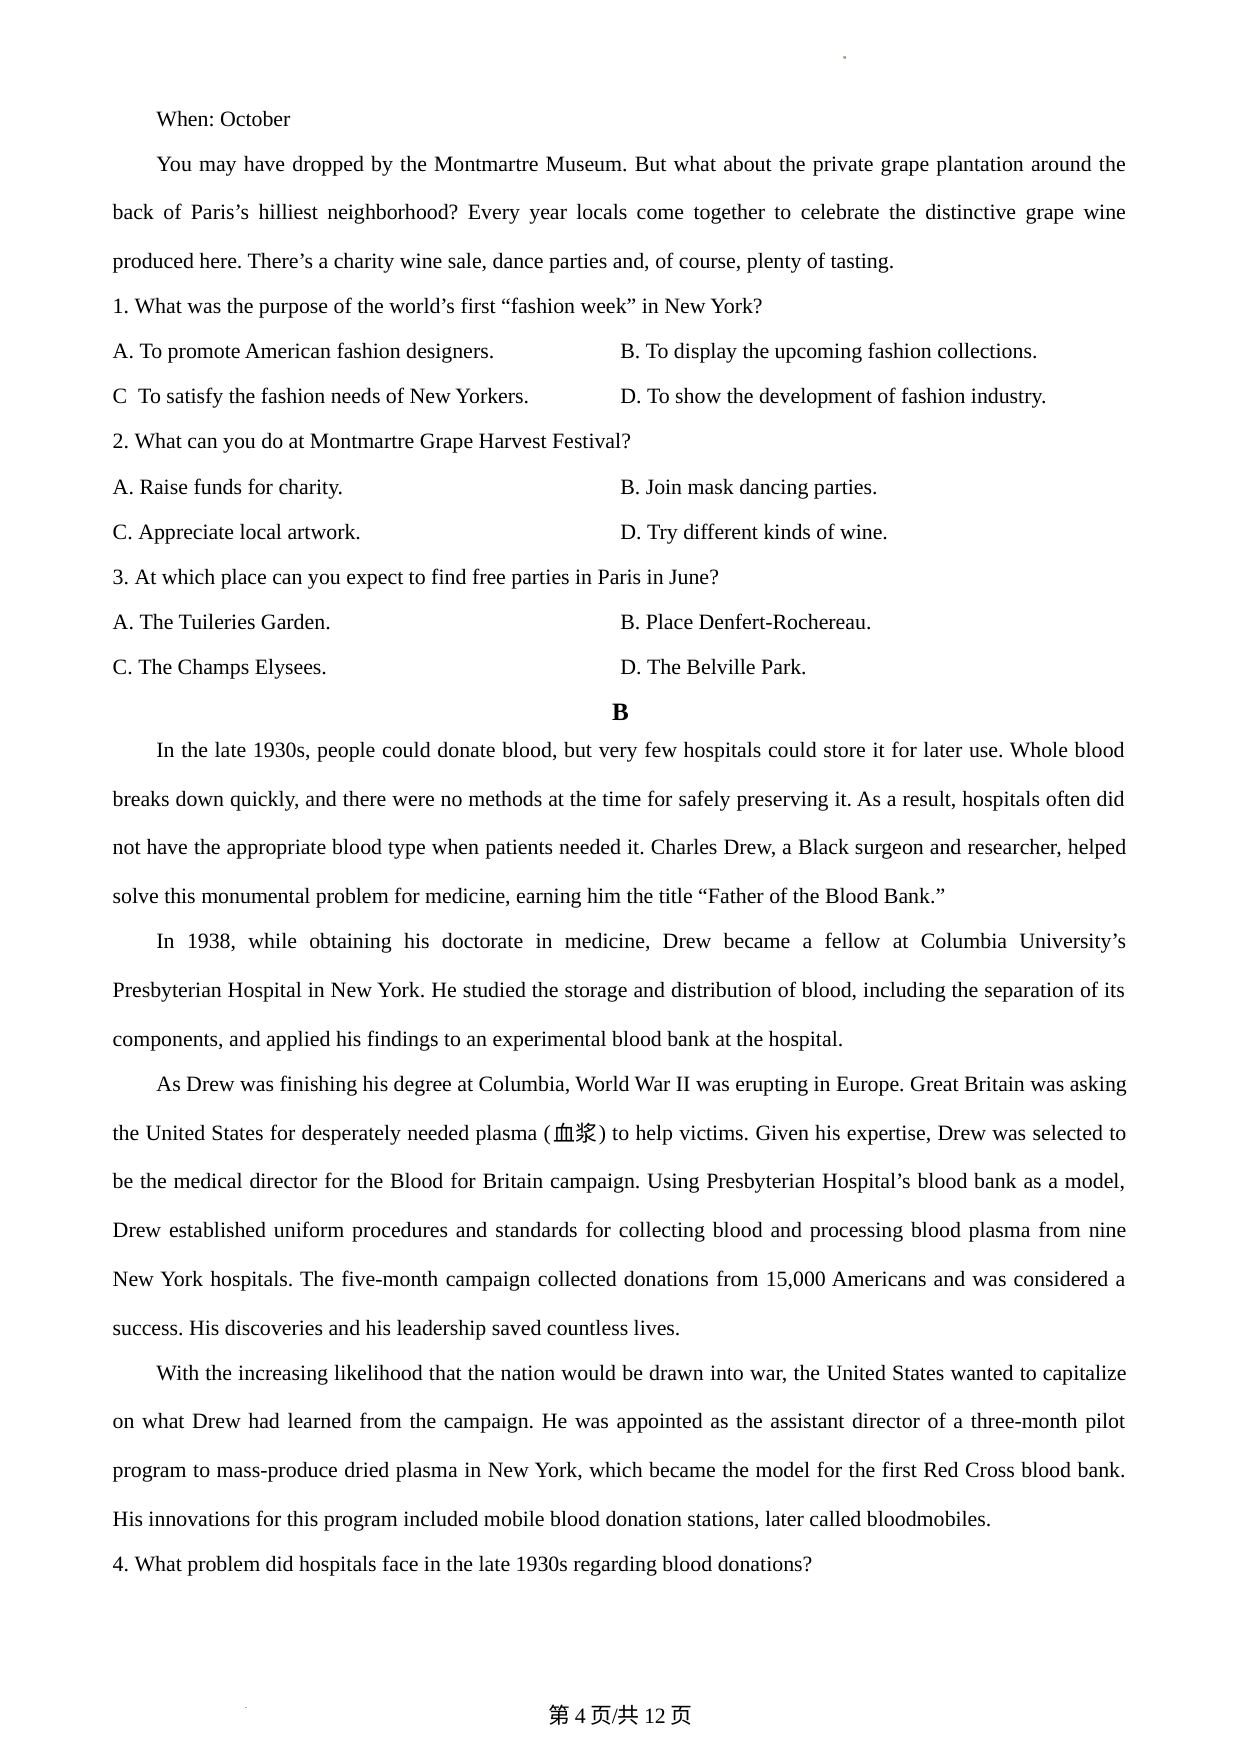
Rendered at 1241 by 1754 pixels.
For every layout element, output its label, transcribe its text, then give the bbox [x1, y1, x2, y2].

text A. To promote American fashion designers. B. To display the upcoming fashion collections. [112, 335, 1128, 367]
text 2. What can you do at Montmartre Grape Harvest Festival? [112, 425, 1128, 457]
text When: October [112, 102, 1128, 134]
text 3. At which place can you expect to find free parties in Paris in June? [112, 560, 1128, 593]
text With the increasing likelihood that the nation would be drawn into war, the United States wanted to capitalize on what Drew had learned from the campaign. He was appointed as the assistant director of a three-month pilot program to mass-produce dried plasma in New York, which became the model for the first Red Cross blood bank. His innovations for this program included mobile blood donation stations, later called bloodmobiles. [112, 1356, 1128, 1535]
text C. Appreciate local artwork. D. Try different kinds of wine. [112, 515, 1128, 548]
text C. The Champs Elysees. D. The Belville Park. [112, 650, 1128, 683]
text A. The Tuileries Garden. B. Place Denfert-Rochereau. [112, 605, 1128, 638]
text 4. What problem did hospitals face in the late 1930s regarding blood donations? [112, 1547, 1128, 1580]
text As Drew was finishing his degree at Columbia, World War II was erupting in Europe. Great Britain was asking the United States for desperately needed plasma (血浆) to help victims. Given his expertise, Drew was selected to be the medical director for the Blood for Britain campaign. Using Presbyterian Hospital’s blood bank as a model, Drew established uniform procedures and standards for collecting blood and processing blood plasma from nine New York hospitals. The five-month campaign collected donations from 15,000 Americans and was considered a success. His discoveries and his leadership saved countless lives. [112, 1067, 1128, 1343]
text In 1938, while obtaining his doctorate in medicine, Drew became a fellow at Columbia University’s Presbyterian Hospital in New York. He studied the storage and distribution of blood, including the separation of its components, and applied his findings to an experimental blood bank at the hospital. [112, 924, 1128, 1054]
text B [112, 696, 1128, 728]
text You may have dropped by the Montmartre Museum. But what about the private grape plantation around the back of Paris’s hilliest neighborhood? Every year locals come together to celebrate the distinctive grape wine produced here. There’s a charity wine sale, dance parties and, of course, plenty of tasting. [112, 147, 1128, 277]
text In the late 1930s, people could donate blood, but very few hospitals could store it for later use. Whole blood breaks down quickly, and there were no methods at the time for safely preserving it. As a result, hospitals often did not have the appropriate blood type when patients needed it. Charles Drew, a Black surgeon and researcher, helped solve this monumental problem for medicine, earning him the title “Father of the Blood Bank.” [112, 733, 1128, 912]
text A. Raise funds for charity. B. Join mask dancing parties. [112, 470, 1128, 502]
text 1. What was the purpose of the world’s first “fashion week” in New York? [112, 289, 1128, 322]
text C To satisfy the fashion needs of New Yorkers. D. To show the development of fashion industry. [112, 380, 1128, 412]
